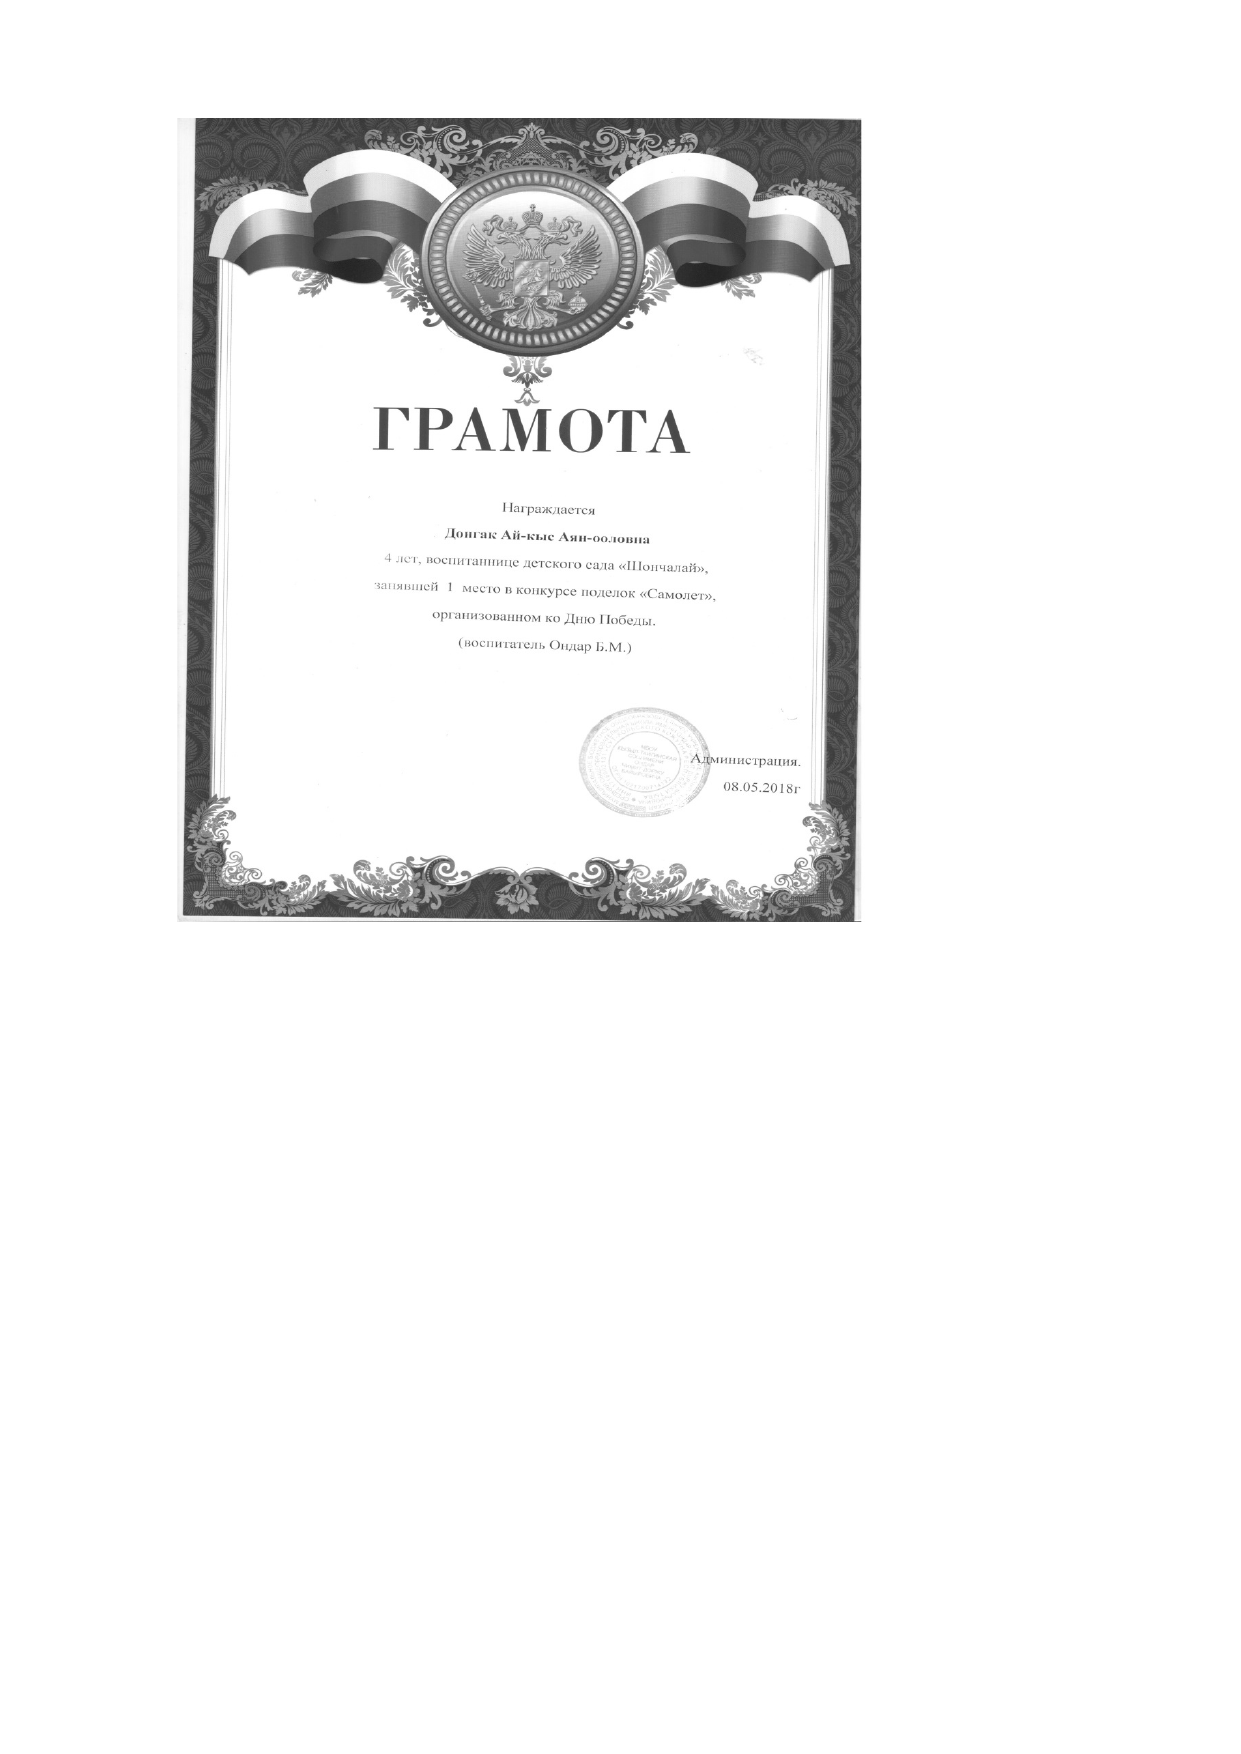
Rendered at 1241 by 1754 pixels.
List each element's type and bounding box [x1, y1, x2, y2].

picture [177, 118, 867, 922]
